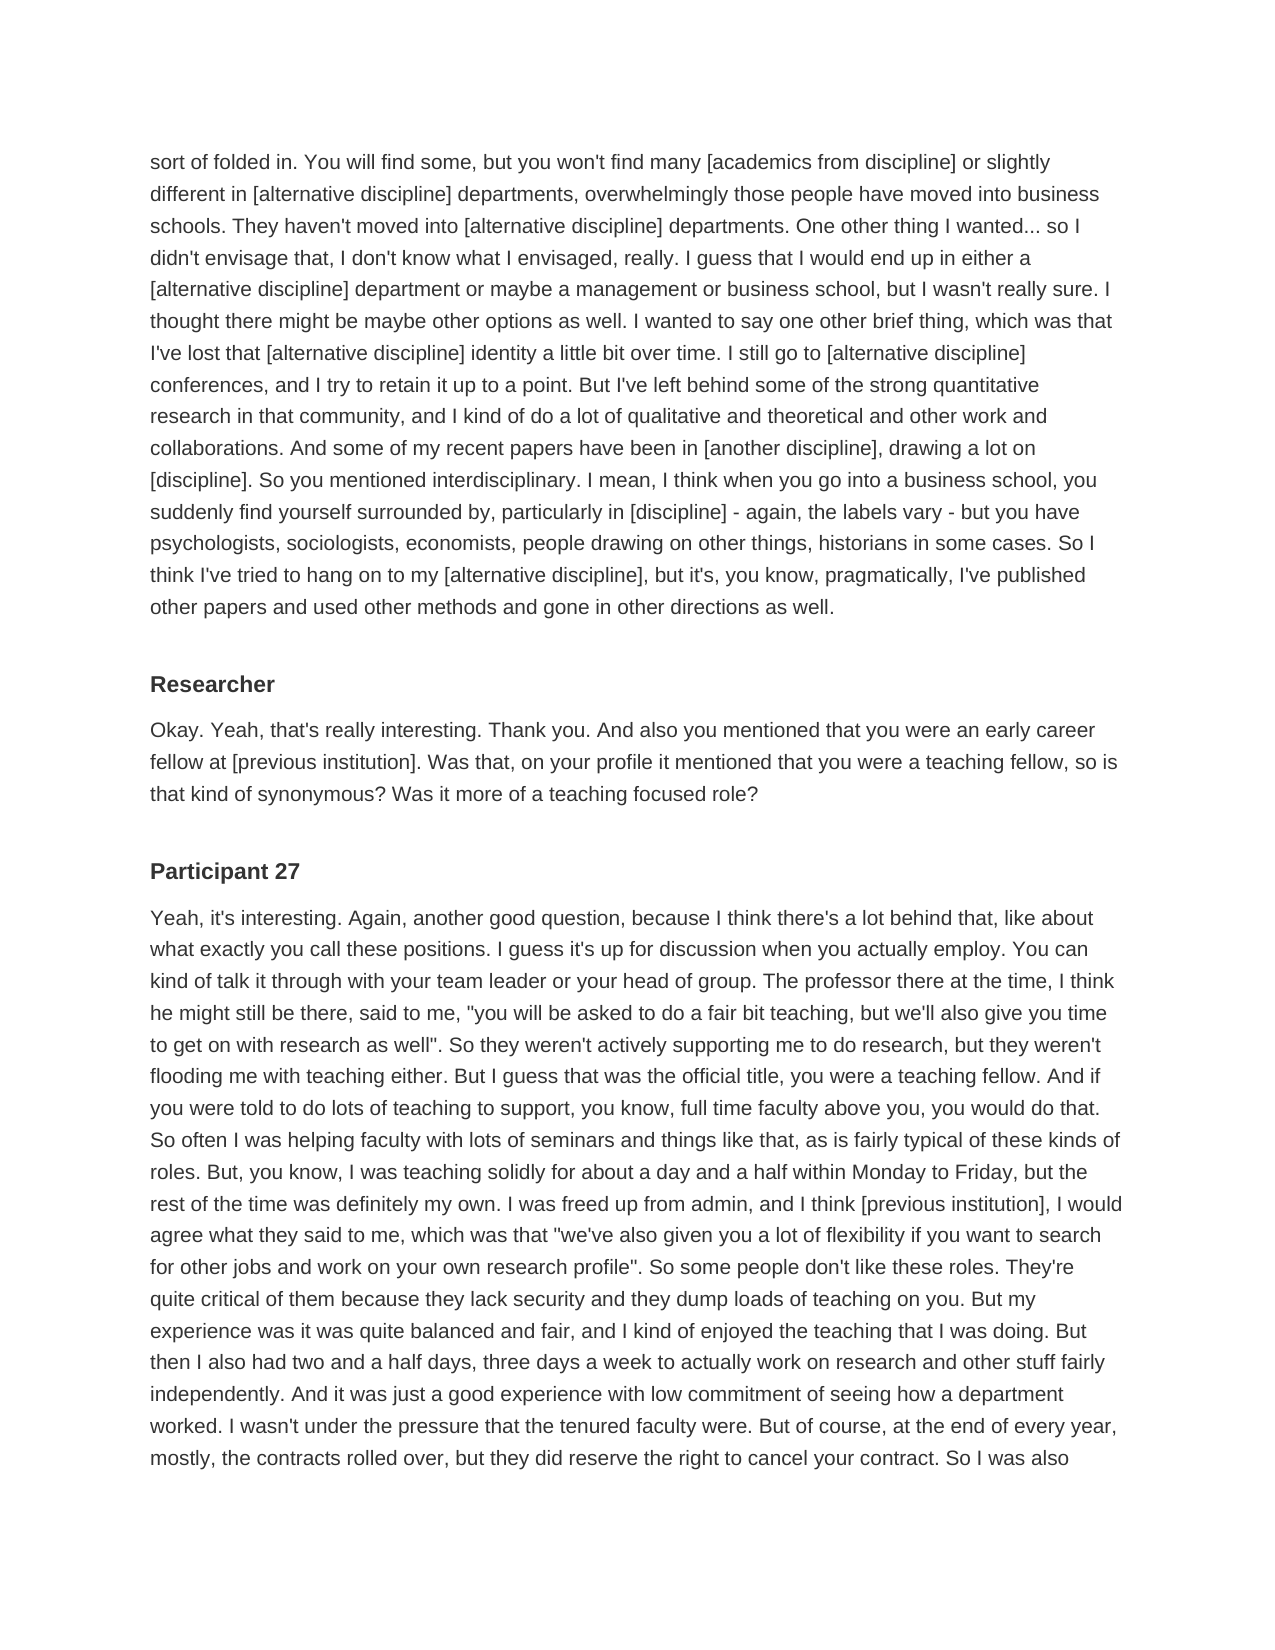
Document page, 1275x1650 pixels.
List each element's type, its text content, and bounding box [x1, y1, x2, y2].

text Okay. Yeah, that's really interesting. Thank you. And also you mentioned that you were an early career fellow at [previous institution]. Was that, on your profile it mentioned that you were a teaching fellow, so is that kind of synonymous? Was it more of a teaching focused role? [150, 718, 1125, 806]
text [150, 150, 1125, 619]
subtitle Participant 27 [150, 858, 1125, 884]
subtitle Researcher [150, 671, 1125, 697]
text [150, 905, 1125, 1469]
